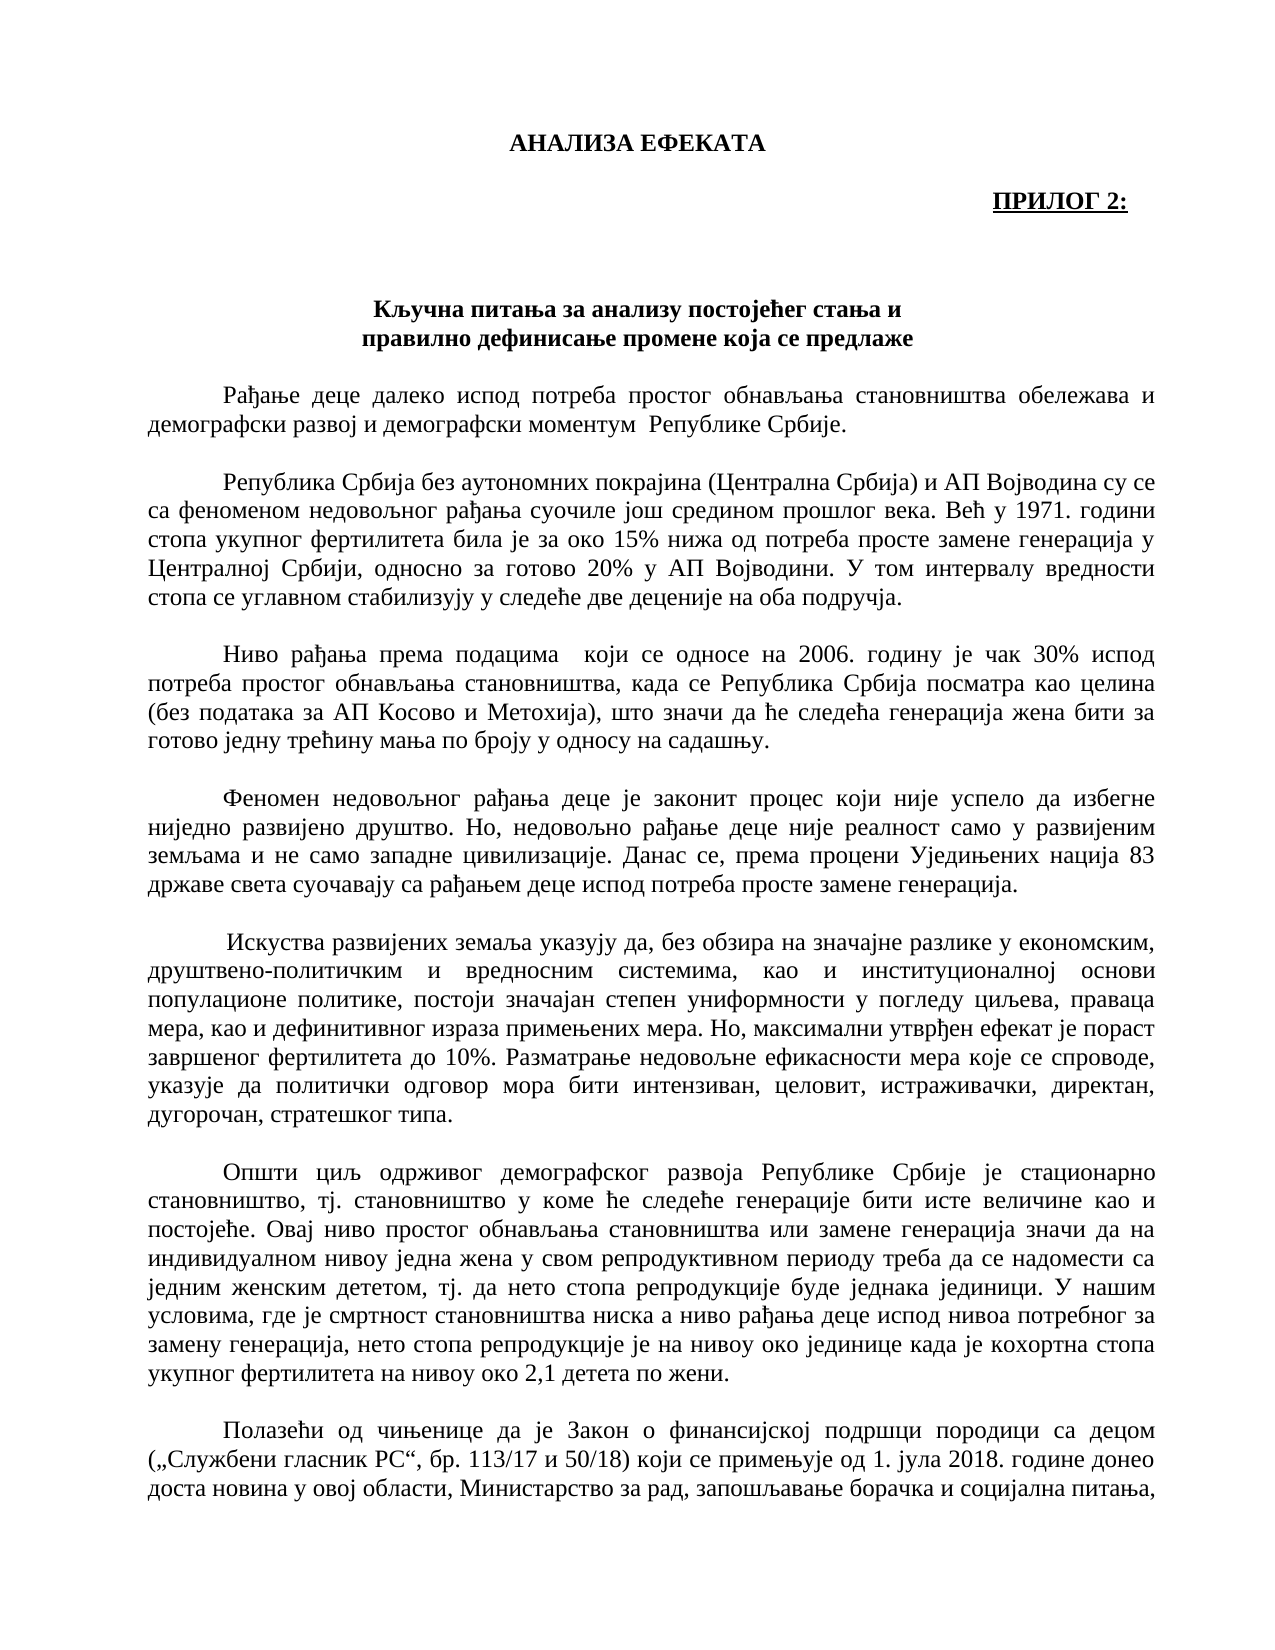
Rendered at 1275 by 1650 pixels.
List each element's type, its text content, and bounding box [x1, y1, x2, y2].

text Република Србија без аутономних покрајина (Централна Србија) и АП Војводина су се са феноменом недовољног рађања суочиле још средином прошлог века. Већ у 1971. години стопа укупног фертилитета била је за око 15% нижа од потреба просте замене генерација у Централној Србији, односно за готово 20% у АП Војводини. У том интервалу вредности стопа се углавном стабилизују у следеће две деценије на оба подручја. [148, 467, 1156, 610]
text правилно дефинисање промене која се предлаже [148, 323, 1127, 352]
text Ниво рађања према подацима који се односе на 2006. годину је чак 30% испод потреба простог обнављања становништва, када се Република Србија посматра као целина (без података за АП Косово и Метохија), што значи да ће следећа генерација жена бити за готово једну трећину мања по броју у односу на садашњу. [148, 639, 1156, 754]
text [148, 1415, 1156, 1502]
text АНАЛИЗА ЕФЕКАТА [148, 128, 1127, 157]
text Рађање деце далеко испод потреба простог обнављања становништва обележава и демографски развој и демографски моментум Републике Србије. [148, 380, 1156, 438]
text Феномен недовољног рађања деце је законит процес који није успело да избегне ниједно развијено друштво. Но, недовољно рађање деце није реалност само у развијеним земљама и не само западне цивилизације. Данас се, према процени Уједињених нација 83 државе света суочавају са рађањем деце испод потреба просте замене генерација. [148, 783, 1156, 898]
text Кључна питања за анализу постојећег стања и [148, 294, 1127, 323]
text Искуства развијених земаља указују да, без обзира на значајне разлике у економским, друштвено-политичким и вредносним системима, као и институционалној основи популационе политике, постоји значајан степен униформности у погледу циљева, праваца мера, као и дефинитивног израза примењених мера. Но, максимални утврђен ефекат је пораст завршеног фертилитета до 10%. Разматрање недовољне ефикасности мера које се спроводе, указује да политички одговор мора бити интензиван, целовит, истраживачки, директан, дугорочан, стратешког типа. [148, 927, 1156, 1128]
list Општи циљ одрживог демографског развоја Републике Србије је стационарно становништво, тј. становништво у коме ће следеће генерације бити исте величине као и постојеће. Овај ниво простог обнављања становништва или замене генерација значи да на индивидуалном нивоу једна жена у свом репродуктивном периоду треба да се надомести са једним женским дететом, тј. да нето стопа репродукције буде једнака јединици. У нашим условима, где је смртност становништва ниска а ниво рађања деце испод нивоа потребног за замену генерација, нето стопа репродукције је на нивоу око јединице када је кохортна стопа укупног фертилитета на нивоу око 2,1 детета по жени. [148, 1157, 1156, 1387]
text ПРИЛОГ 2: [148, 186, 1127, 215]
